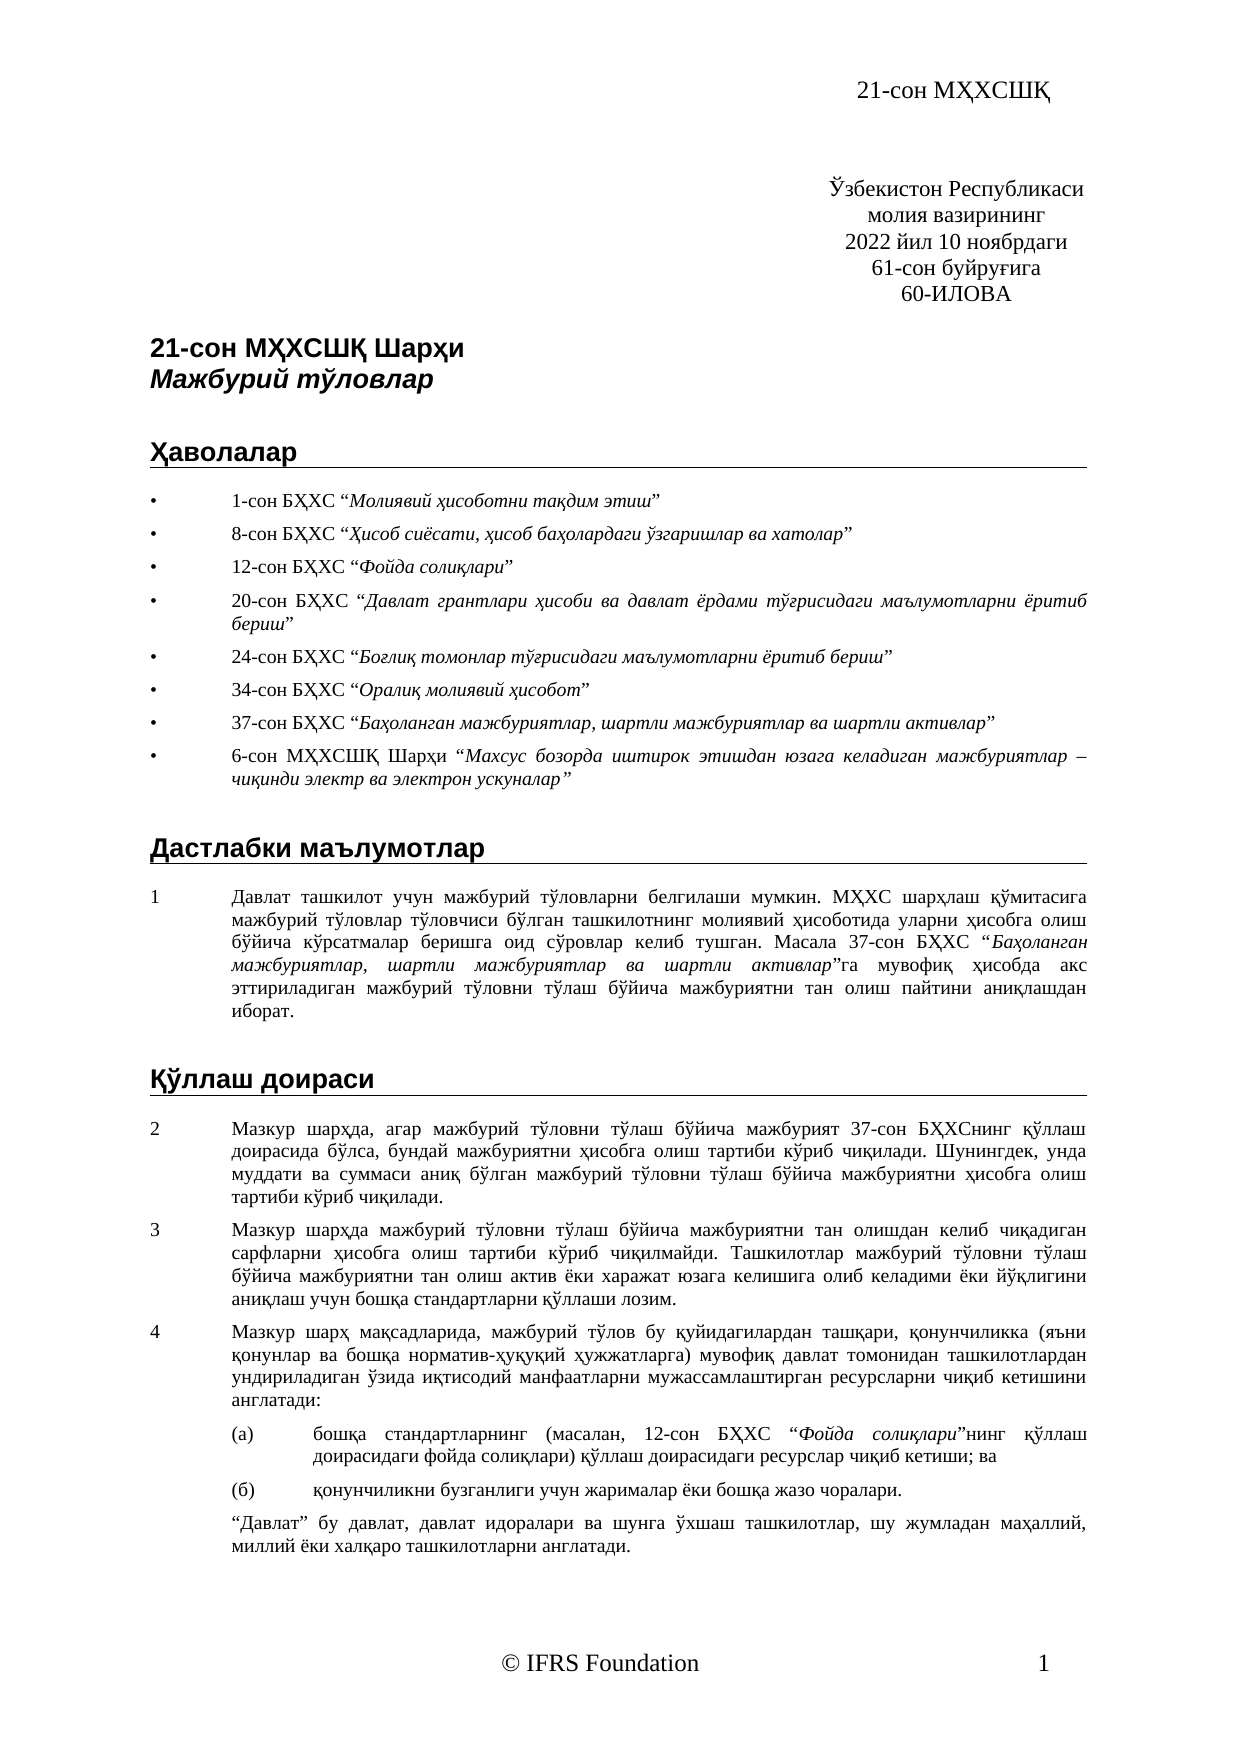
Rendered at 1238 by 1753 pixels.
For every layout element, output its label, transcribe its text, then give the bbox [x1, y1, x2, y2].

text • 37-сон БҲХС “Баҳоланган мажбуриятлар, шартли мажбуриятлар ва шартли активлар” [150, 711, 1087, 734]
text Дастлабки маълумотлар [150, 832, 1087, 863]
text • 20-сон БҲХС “Давлат грантлари ҳисоби ва давлат ёрдами тўғрисидаги маълумотларни ёритиб бериш” [150, 589, 1087, 634]
text • 1-сон БҲХС “Молиявий ҳисоботни тақдим этиш” [150, 489, 1087, 512]
text Қўллаш доираси [150, 1063, 1087, 1095]
text • 8-сон БҲХС “Ҳисоб сиёсати, ҳисоб баҳолардаги ўзгаришлар ва хатолар” [150, 522, 1087, 545]
text • 6-сон МҲХСШҚ Шарҳи “Махсус бозорда иштирок этишдан юзага келадиган мажбуриятлар – чиқинди электр ва электрон ускуналар” [150, 744, 1087, 790]
subtitle 21-сон МҲХСШҚ Шарҳи Мажбурий тўловлар [150, 332, 1087, 394]
text 4 Мазкур шарҳ мақсадларида, мажбурий тўлов бу қуйидагилардан ташқари, қонунчиликка (яъни қонунлар ва бошқа норматив-ҳуқуқий ҳужжатларга) мувофиқ давлат томонидан ташкилотлардан ундириладиган ўзида иқтисодий манфаатларни мужассамлаштирган ресурсларни чиқиб кетишини англатади: [150, 1320, 1087, 1411]
text 3 Мазкур шарҳда мажбурий тўловни тўлаш бўйича мажбуриятни тан олишдан келиб чиқадиган сарфларни ҳисобга олиш тартиби кўриб чиқилмайди. Ташкилотлар мажбурий тўловни тўлаш бўйича мажбуриятни тан олиш актив ёки харажат юзага келишига олиб келадими ёки йўқлигини аниқлаш учун бошқа стандартларни қўллаши лозим. [150, 1218, 1087, 1309]
text • 12-сон БҲХС “Фойда солиқлари” [150, 556, 1087, 578]
subtitle Ўзбекистон Республикаси молия вазирининг 2022 йил 10 ноябрдаги 61-сон буйруғига 60-ИЛОВА [825, 175, 901, 307]
text Ҳаволалар [150, 436, 1087, 467]
text (a) бошқа стандартларнинг (масалан, 12-сон БҲХС “Фойда солиқлари”нинг қўллаш доирасидаги фойда солиқлари) қўллаш доирасидаги ресурслар чиқиб кетиши; ва [231, 1422, 1087, 1467]
text • 24-сон БҲХС “Боғлиқ томонлар тўғрисидаги маълумотларни ёритиб бериш” [150, 645, 1087, 668]
text 2 Мазкур шарҳда, агар мажбурий тўловни тўлаш бўйича мажбурият 37-сон БҲХСнинг қўллаш доирасида бўлса, бундай мажбуриятни ҳисобга олиш тартиби кўриб чиқилади. Шунингдек, унда муддати ва суммаси аниқ бўлган мажбурий тўловни тўлаш бўйича мажбуриятни ҳисобга олиш тартиби кўриб чиқилади. [150, 1117, 1087, 1208]
text 1 Давлат ташкилот учун мажбурий тўловларни белгилаши мумкин. МҲХС шарҳлаш қўмитасига мажбурий тўловлар тўловчиси бўлган ташкилотнинг молиявий ҳисоботида уларни ҳисобга олиш бўйича кўрсатмалар беришга оид сўровлар келиб тушган. Масала 37-сон БҲХС “Баҳоланган мажбуриятлар, шартли мажбуриятлар ва шартли активлар”га мувофиқ ҳисобда акс эттириладиган мажбурий тўловни тўлаш бўйича мажбуриятни тан олиш пайтини аниқлашдан иборат. [150, 885, 1087, 1022]
subtitle Ўзбекистон Республикаси молия вазирининг 2022 йил 10 ноябрдаги 61-сон буйруғига 60-ИЛОВА [1012, 175, 1087, 307]
text (б) қонунчиликни бузганлиги учун жарималар ёки бошқа жазо чоралари. [231, 1478, 1087, 1500]
text “Давлат” бу давлат, давлат идоралари ва шунга ўхшаш ташкилотлар, шу жумладан маҳаллий, миллий ёки халқаро ташкилотларни англатади. [231, 1511, 1087, 1556]
text • 34-сон БҲХС “Оралиқ молиявий ҳисобот” [150, 678, 1087, 701]
